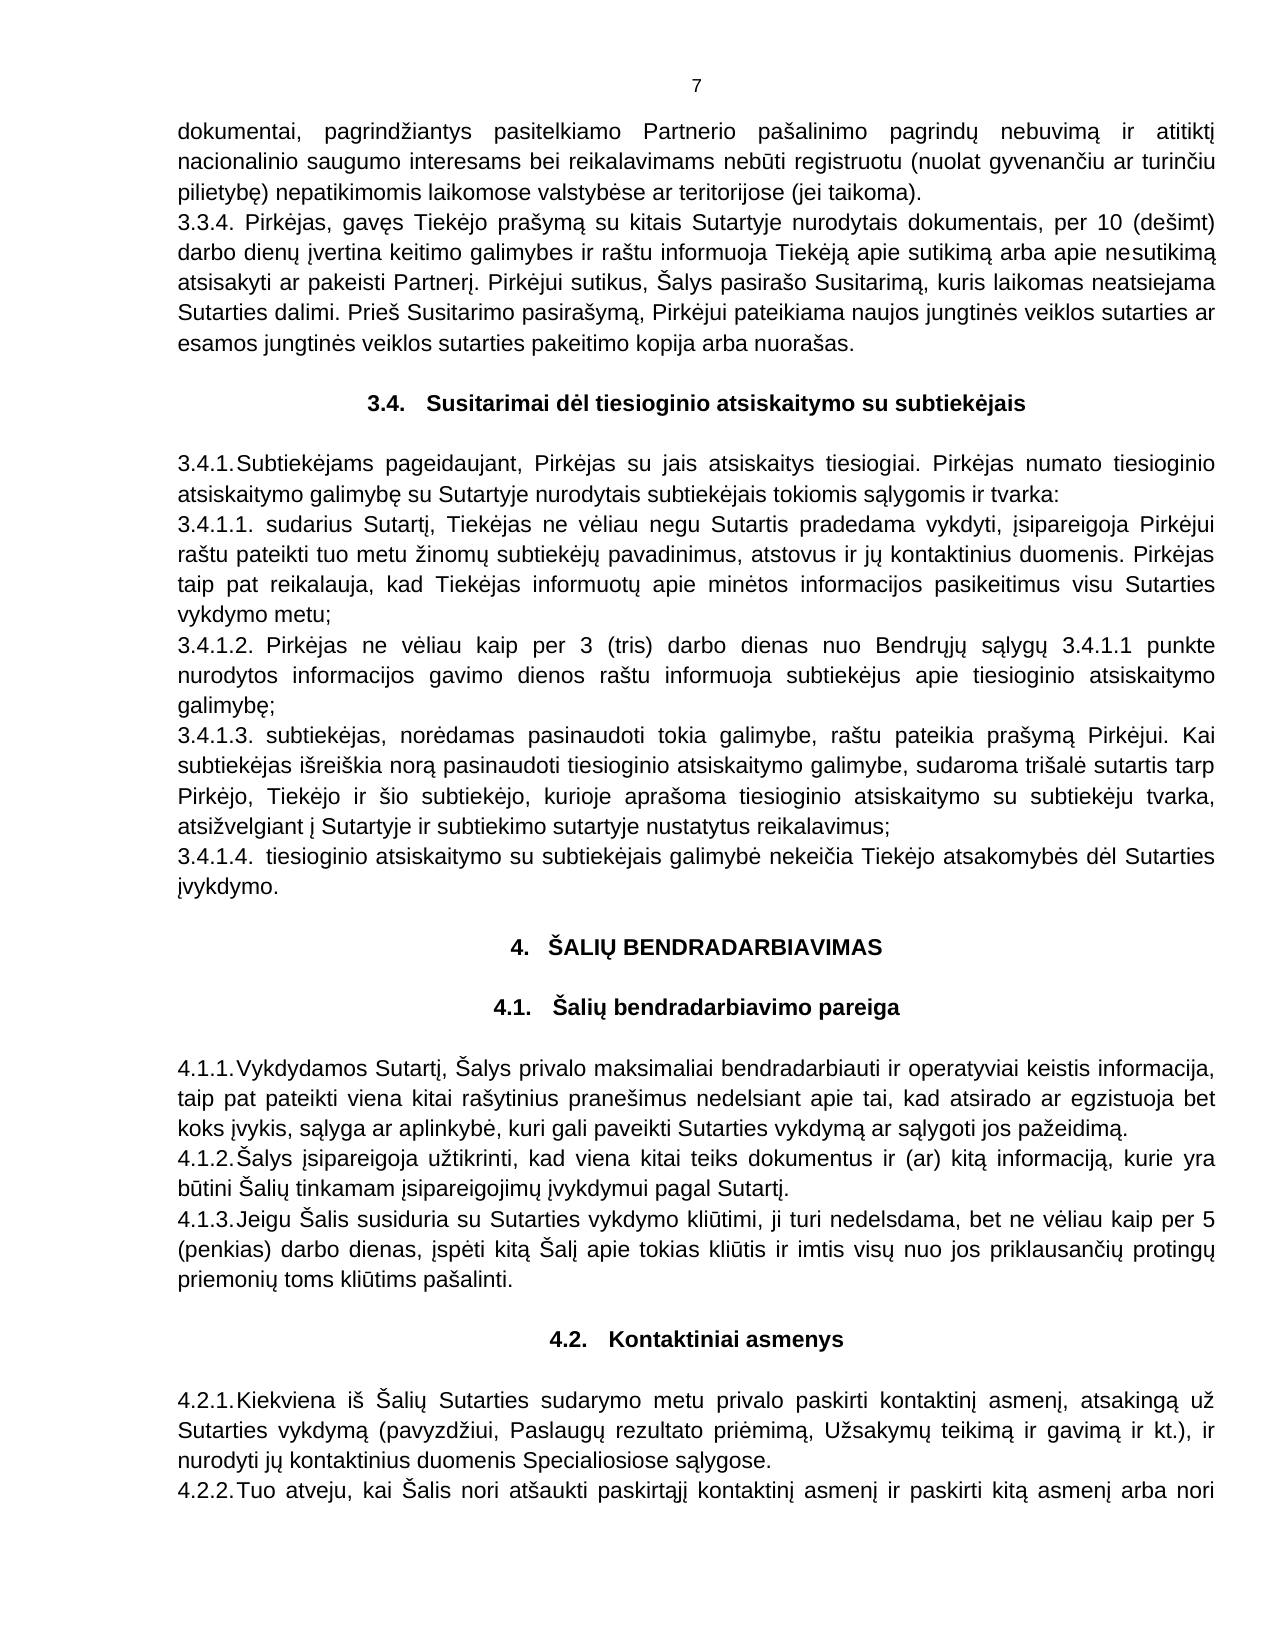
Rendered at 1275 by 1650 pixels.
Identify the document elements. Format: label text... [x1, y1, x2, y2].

text 3.4.1.4. tiesioginio atsiskaitymo su subtiekėjais galimybė nekeičia Tiekėjo atsakomybės dėl Sutarties įvykdymo. [177, 843, 1216, 900]
text 3.4.1.3. subtiekėjas, norėdamas pasinaudoti tokia galimybe, raštu pateikia prašymą Pirkėjui. Kai subtiekėjas išreiškia norą pasinaudoti tiesioginio atsiskaitymo galimybe, sudaroma trišalė sutartis tarp Pirkėjo, Tiekėjo ir šio subtiekėjo, kurioje aprašoma tiesioginio atsiskaitymo su subtiekėju tvarka, atsižvelgiant į Sutartyje ir subtiekimo sutartyje nustatytus reikalavimus; [177, 722, 1216, 753]
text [177, 1477, 1216, 1504]
text 3.3.4. Pirkėjas, gavęs Tiekėjo prašymą su kitais Sutartyje nurodytais dokumentais, per 10 (dešimt) darbo dienų įvertina keitimo galimybes ir raštu informuoja Tiekėją apie sutikimą arba apie nesutikimą atsisakyti ar pakeisti Partnerį. Pirkėjui sutikus, Šalys pasirašo Susitarimą, kuris laikomas neatsiejama Sutarties dalimi. Prieš Susitarimo pasirašymą, Pirkėjui pateikiama naujos jungtinės veiklos sutarties ar esamos jungtinės veiklos sutarties pakeitimo kopija arba nuorašas. [177, 235, 1216, 269]
text 3.4. Susitarimai dėl tiesioginio atsiskaitymo su subtiekėjais [177, 390, 1216, 416]
text 4.1.1. Vykdydamos Sutartį, Šalys privalo maksimaliai bendradarbiauti ir operatyviai keistis informacija, taip pat pateikti viena kitai rašytinius pranešimus nedelsiant apie tai, kad atsirado ar egzistuoja bet koks įvykis, sąlyga ar aplinkybė, kuri gali paveikti Sutarties vykdymą ar sąlygoti jos pažeidimą. [177, 1054, 1216, 1141]
text 3.3.4. Pirkėjas, gavęs Tiekėjo prašymą su kitais Sutartyje nurodytais dokumentais, per 10 (dešimt) darbo dienų įvertina keitimo galimybes ir raštu informuoja Tiekėją apie sutikimą arba apie nesutikimą atsisakyti ar pakeisti Partnerį. Pirkėjui sutikus, Šalys pasirašo Susitarimą, kuris laikomas neatsiejama Sutarties dalimi. Prieš Susitarimo pasirašymą, Pirkėjui pateikiama naujos jungtinės veiklos sutarties ar esamos jungtinės veiklos sutarties pakeitimo kopija arba nuorašas. [177, 326, 1216, 356]
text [177, 144, 1216, 205]
text 4.1.3. Jeigu Šalis susiduria su Sutarties vykdymo kliūtimi, ji turi nedelsdama, bet ne vėliau kaip per 5 (penkias) darbo dienas, įspėti kitą Šalį apie tokias kliūtis ir imtis visų nuo jos priklausančių protingų priemonių toms kliūtims pašalinti. [177, 1206, 1216, 1292]
text 3.4.1.1. sudarius Sutartį, Tiekėjas ne vėliau negu Sutartis pradedama vykdyti, įsipareigoja Pirkėjui raštu pateikti tuo metu žinomų subtiekėjų pavadinimus, atstovus ir jų kontaktinius duomenis. Pirkėjas taip pat reikalauja, kad Tiekėjas informuotų apie minėtos informacijos pasikeitimus visu Sutarties vykdymo metu; [177, 598, 1216, 628]
text 4.2.1. Kiekviena iš Šalių Sutarties sudarymo metu privalo paskirti kontaktinį asmenį, atsakingą už Sutarties vykdymą (pavyzdžiui, Paslaugų rezultato priėmimą, Užsakymų teikimą ir gavimą ir kt.), ir nurodyti jų kontaktinius duomenis Specialiosiose sąlygose. [177, 1387, 1216, 1474]
text 4.2. Kontaktiniai asmenys [177, 1326, 1216, 1353]
text 3.4.1.2. Pirkėjas ne vėliau kaip per 3 (tris) darbo dienas nuo Bendrųjų sąlygų 3.4.1.1 punkte nurodytos informacijos gavimo dienos raštu informuoja subtiekėjus apie tiesioginio atsiskaitymo galimybę; [177, 688, 1216, 718]
text 3.4.1.2. Pirkėjas ne vėliau kaip per 3 (tris) darbo dienas nuo Bendrųjų sąlygų 3.4.1.1 punkte nurodytos informacijos gavimo dienos raštu informuoja subtiekėjus apie tiesioginio atsiskaitymo galimybę; [177, 632, 1216, 662]
text 4.1.2. Šalys įsipareigoja užtikrinti, kad viena kitai teiks dokumentus ir (ar) kitą informaciją, kurie yra būtini Šalių tinkamam įsipareigojimų įvykdymui pagal Sutartį. [177, 1145, 1216, 1202]
text 4. Šalių bendradarbiavimas [177, 934, 1216, 960]
text 3.4.1.3. subtiekėjas, norėdamas pasinaudoti tokia galimybe, raštu pateikia prašymą Pirkėjui. Kai subtiekėjas išreiškia norą pasinaudoti tiesioginio atsiskaitymo galimybe, sudaroma trišalė sutartis tarp Pirkėjo, Tiekėjo ir šio subtiekėjo, kurioje aprašoma tiesioginio atsiskaitymo su subtiekėju tvarka, atsižvelgiant į Sutartyje ir subtiekimo sutartyje nustatytus reikalavimus; [177, 809, 1216, 839]
text 3.4.1.1. sudarius Sutartį, Tiekėjas ne vėliau negu Sutartis pradedama vykdyti, įsipareigoja Pirkėjui raštu pateikti tuo metu žinomų subtiekėjų pavadinimus, atstovus ir jų kontaktinius duomenis. Pirkėjas taip pat reikalauja, kad Tiekėjas informuotų apie minėtos informacijos pasikeitimus visu Sutarties vykdymo metu; [177, 511, 1216, 541]
text 3.4.1. Subtiekėjams pageidaujant, Pirkėjas su jais atsiskaitys tiesiogiai. Pirkėjas numato tiesioginio atsiskaitymo galimybę su Sutartyje nurodytais subtiekėjais tokiomis sąlygomis ir tvarka: [177, 450, 1216, 507]
text 4.1. Šalių bendradarbiavimo pareiga [177, 994, 1216, 1021]
